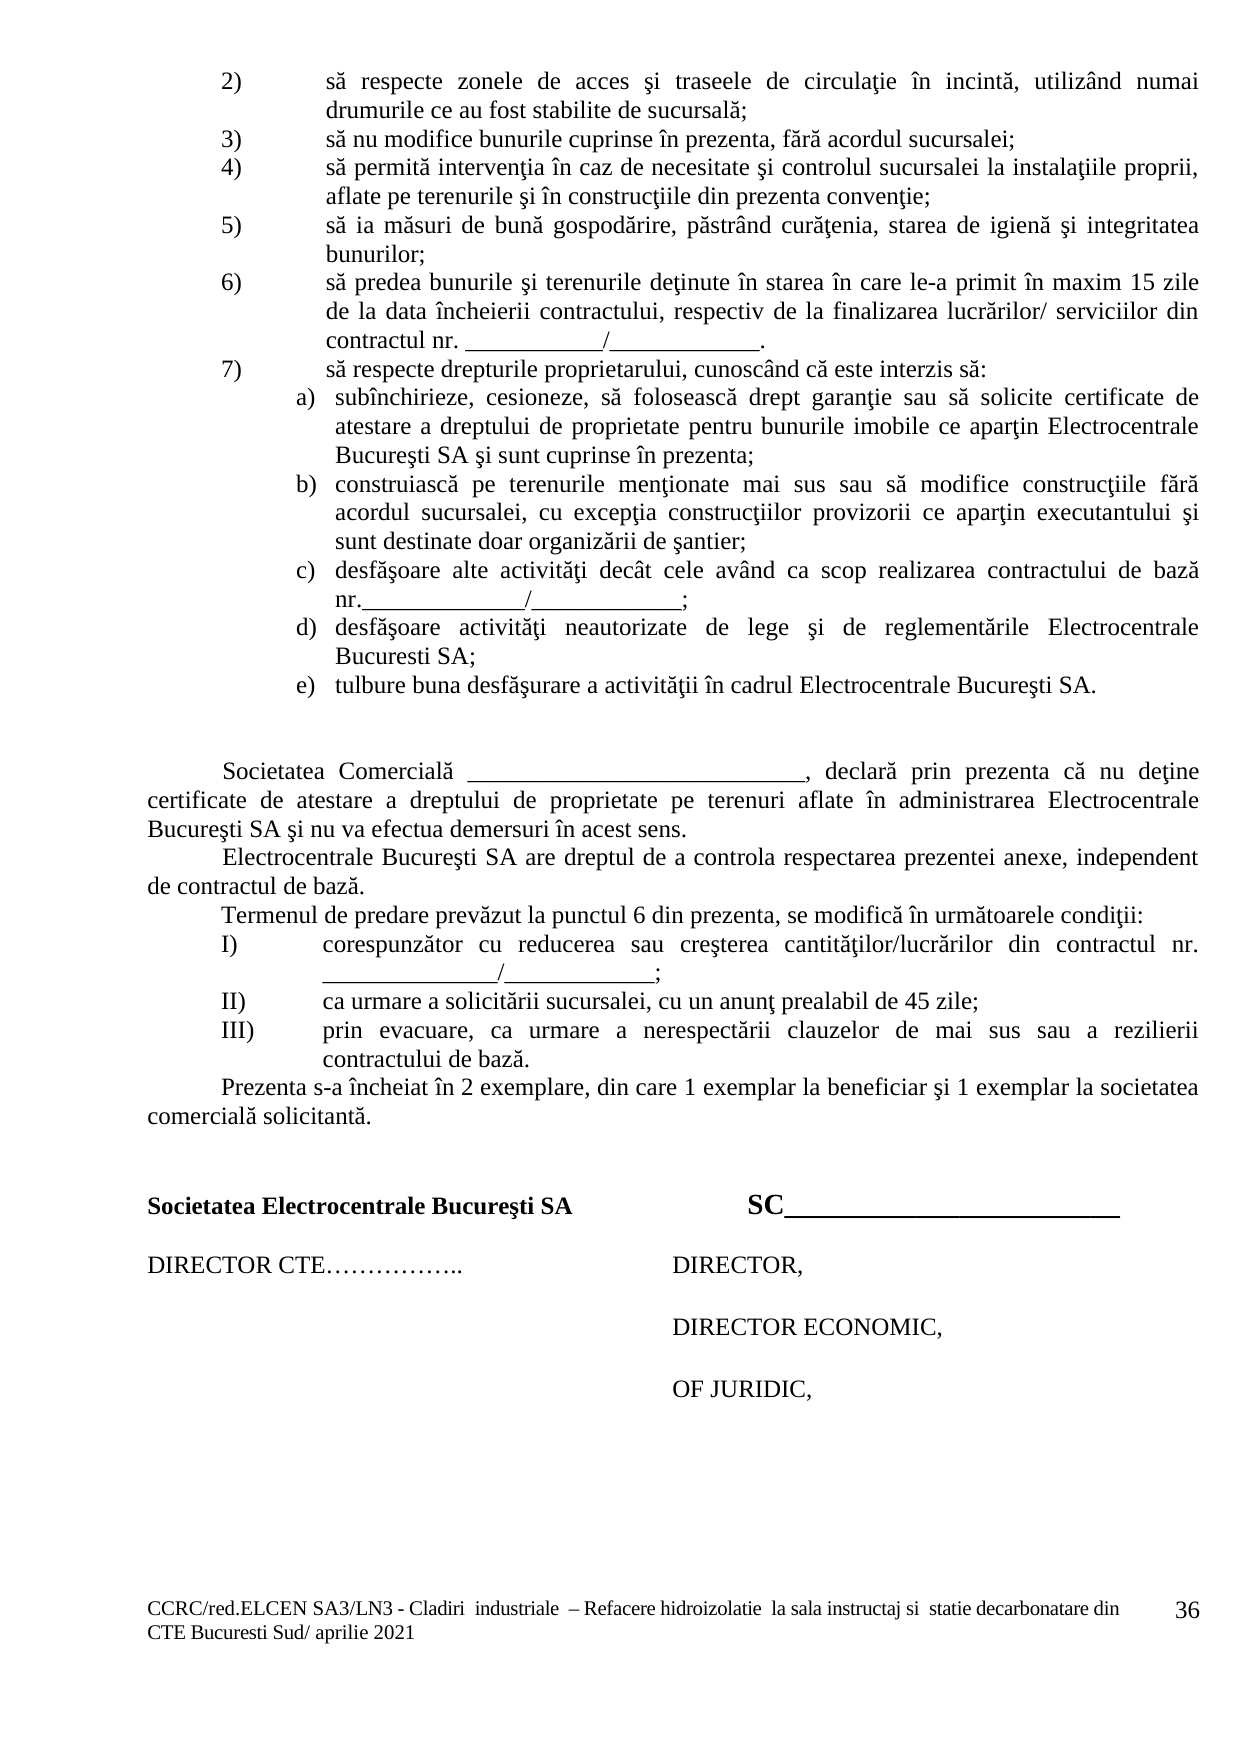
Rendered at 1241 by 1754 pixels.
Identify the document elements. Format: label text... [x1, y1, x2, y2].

list construiască pe terenurile menţionate mai sus sau să modifice construcţiile fără acordul sucursalei, cu excepţia construcţiilor provizorii ce aparţin executantului şi sunt destinate doar organizării de şantier; [296, 469, 1200, 555]
text Electrocentrale Bucureşti SA are dreptul de a controla respectarea prezentei anexe, independent de contractul de bază. [147, 842, 1200, 900]
list ca urmare a solicitării sucursalei, cu un anunţ prealabil de 45 zile; [221, 986, 1200, 1015]
list tulbure buna desfăşurare a activităţii în cadrul Electrocentrale Bucureşti SA. [296, 670, 1200, 699]
list să ia măsuri de bună gospodărire, păstrând curăţenia, starea de igienă şi integritatea bunurilor; [221, 210, 1200, 267]
list desfăşoare alte activităţi decât cele având ca scop realizarea contractului de bază nr._____________/____________; [296, 555, 1200, 612]
subtitle Societatea Electrocentrale Bucureşti SA SC_______________________ [147, 1187, 1200, 1221]
list să respecte drepturile proprietarului, cunoscând că este interzis să: [221, 354, 1200, 382]
text Societatea Comercială ___________________________, declară prin prezenta că nu deţine certificate de atestare a dreptului de proprietate pe terenuri aflate în administrarea Electrocentrale Bucureşti SA şi nu va efectua demersuri în acest sens. [147, 756, 1200, 842]
text DIRECTOR ECONOMIC, [522, 1312, 1200, 1341]
list desfăşoare activităţi neautorizate de lege şi de reglementările Electrocentrale Bucuresti SA; [296, 612, 1200, 670]
text Prezenta s-a încheiat în 2 exemplare, din care 1 exemplar la beneficiar şi 1 exemplar la societatea comercială solicitantă. [147, 1072, 1200, 1130]
text OF JURIDIC, [147, 1374, 1200, 1403]
list corespunzător cu reducerea sau creşterea cantităţilor/lucrărilor din contractul nr. ______________/____________; [221, 929, 1200, 986]
list să predea bunurile şi terenurile deţinute în starea în care le-a primit în maxim 15 zile de la data încheierii contractului, respectiv de la finalizarea lucrărilor/ serviciilor din contractul nr. ___________/____________. [221, 267, 1200, 354]
list să nu modifice bunurile cuprinse în prezenta, fără acordul sucursalei; [221, 124, 1200, 152]
list să permită intervenţia în caz de necesitate şi controlul sucursalei la instalaţiile proprii, aflate pe terenurile şi în construcţiile din prezenta convenţie; [221, 152, 1200, 210]
text DIRECTOR CTE…………….. DIRECTOR, [147, 1250, 1200, 1278]
list prin evacuare, ca urmare a nerespectării clauzelor de mai sus sau a rezilierii contractului de bază. [221, 1015, 1200, 1072]
text Termenul de predare prevăzut la punctul 6 din prezenta, se modifică în următoarele condiţii: [147, 900, 1200, 929]
list subînchirieze, cesioneze, să folosească drept garanţie sau să solicite certificate de atestare a dreptului de proprietate pentru bunurile imobile ce aparţin Electrocentrale Bucureşti SA şi sunt cuprinse în prezenta; [296, 382, 1200, 469]
list să respecte zonele de acces şi traseele de circulaţie în incintă, utilizând numai drumurile ce au fost stabilite de sucursală; [221, 66, 1200, 124]
